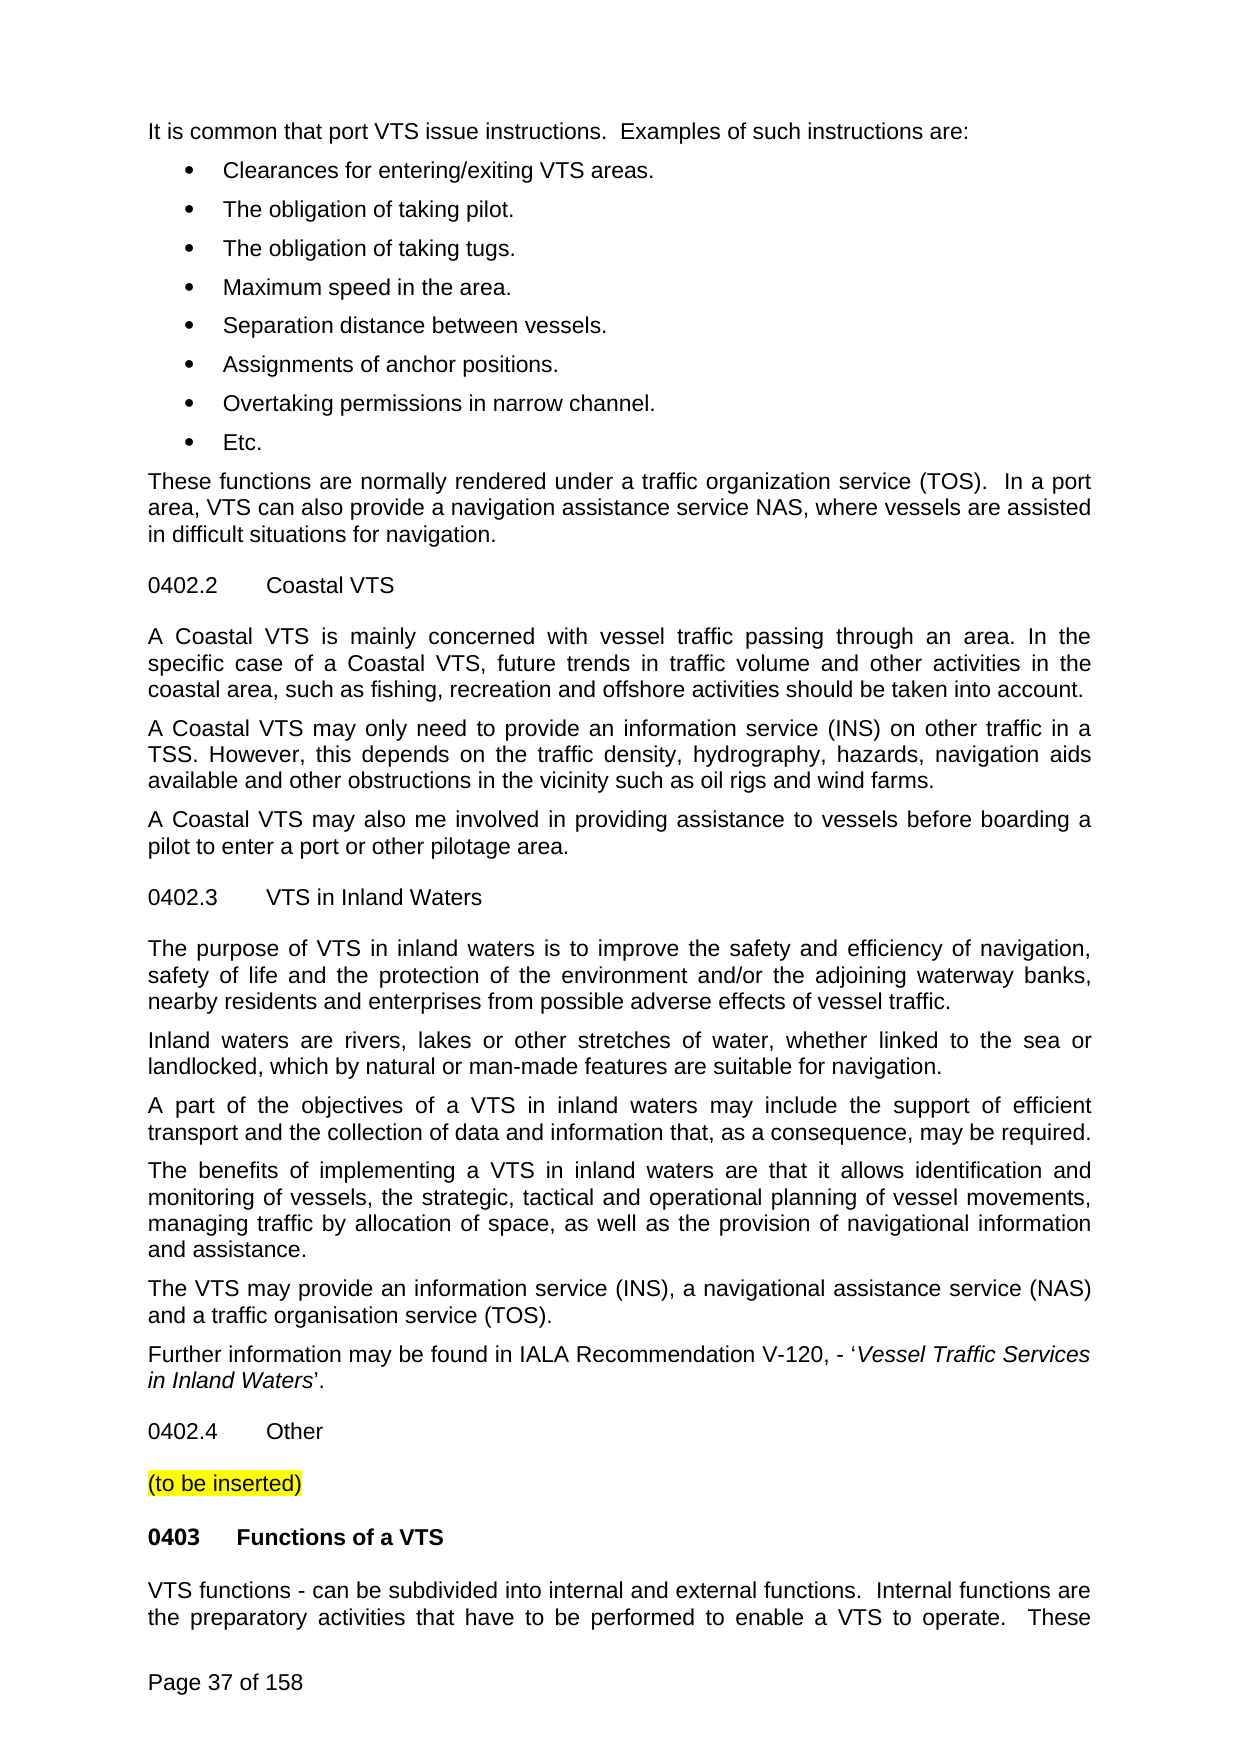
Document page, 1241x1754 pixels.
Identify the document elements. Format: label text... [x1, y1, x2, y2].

text The benefits of implementing a VTS in inland waters are that it allows identification and monitoring of vessels, the strategic, tactical and operational planning of vessel movements, managing traffic by allocation of space, as well as the provision of navigational information and assistance. [148, 1157, 1092, 1263]
subtitle VTS in Inland Waters [148, 884, 1092, 910]
text These functions are normally rendered under a traffic organization service (TOS). In a port area, VTS can also provide a navigation assistance service NAS, where vessels are assisted in difficult situations for navigation. [148, 468, 1092, 547]
text A Coastal VTS may only need to provide an information service (INS) on other traffic in a TSS. However, this depends on the traffic density, hydrography, hazards, navigation aids available and other obstructions in the vicinity such as oil rigs and wind farms. [148, 715, 1092, 794]
text A part of the objectives of a VTS in inland waters may include the support of efficient transport and the collection of data and information that, as a consequence, may be required. [148, 1092, 1092, 1145]
subtitle Other [148, 1418, 1092, 1444]
list Maximum speed in the area. [185, 273, 1092, 300]
text The VTS may provide an information service (INS), a navigational assistance service (NAS) and a traffic organisation service (TOS). [148, 1275, 1092, 1328]
subtitle Functions of a VTS [148, 1521, 1092, 1552]
list Etc. [185, 429, 1092, 455]
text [148, 1577, 1092, 1630]
text A Coastal VTS may also me involved in providing assistance to vessels before boarding a pilot to enter a port or other pilotage area. [148, 806, 1092, 859]
text A Coastal VTS is mainly concerned with vessel traffic passing through an area. In the specific case of a Coastal VTS, future trends in traffic volume and other activities in the coastal area, such as fishing, recreation and offshore activities should be taken into account. [148, 623, 1092, 702]
text (to be inserted) [148, 1469, 1092, 1496]
subtitle Coastal VTS [148, 572, 1092, 598]
list Separation distance between vessels. [185, 312, 1092, 339]
text The purpose of VTS in inland waters is to improve the safety and efficiency of navigation, safety of life and the protection of the environment and/or the adjoining waterway banks, nearby residents and enterprises from possible adverse effects of vessel traffic. [148, 935, 1092, 1014]
list The obligation of taking pilot. [185, 196, 1092, 222]
text It is common that port VTS issue instructions. Examples of such instructions are: [148, 118, 1092, 144]
list The obligation of taking tugs. [185, 235, 1092, 261]
list Overtaking permissions in narrow channel. [185, 390, 1092, 416]
list Assignments of anchor positions. [185, 351, 1092, 378]
text Inland waters are rivers, lakes or other stretches of water, whether linked to the sea or landlocked, which by natural or man-made features are suitable for navigation. [148, 1027, 1092, 1080]
text Further information may be found in IALA Recommendation V-120, - ‘Vessel Traffic Services in Inland Waters’. [148, 1341, 1092, 1393]
list Clearances for entering/exiting VTS areas. [185, 157, 1092, 183]
